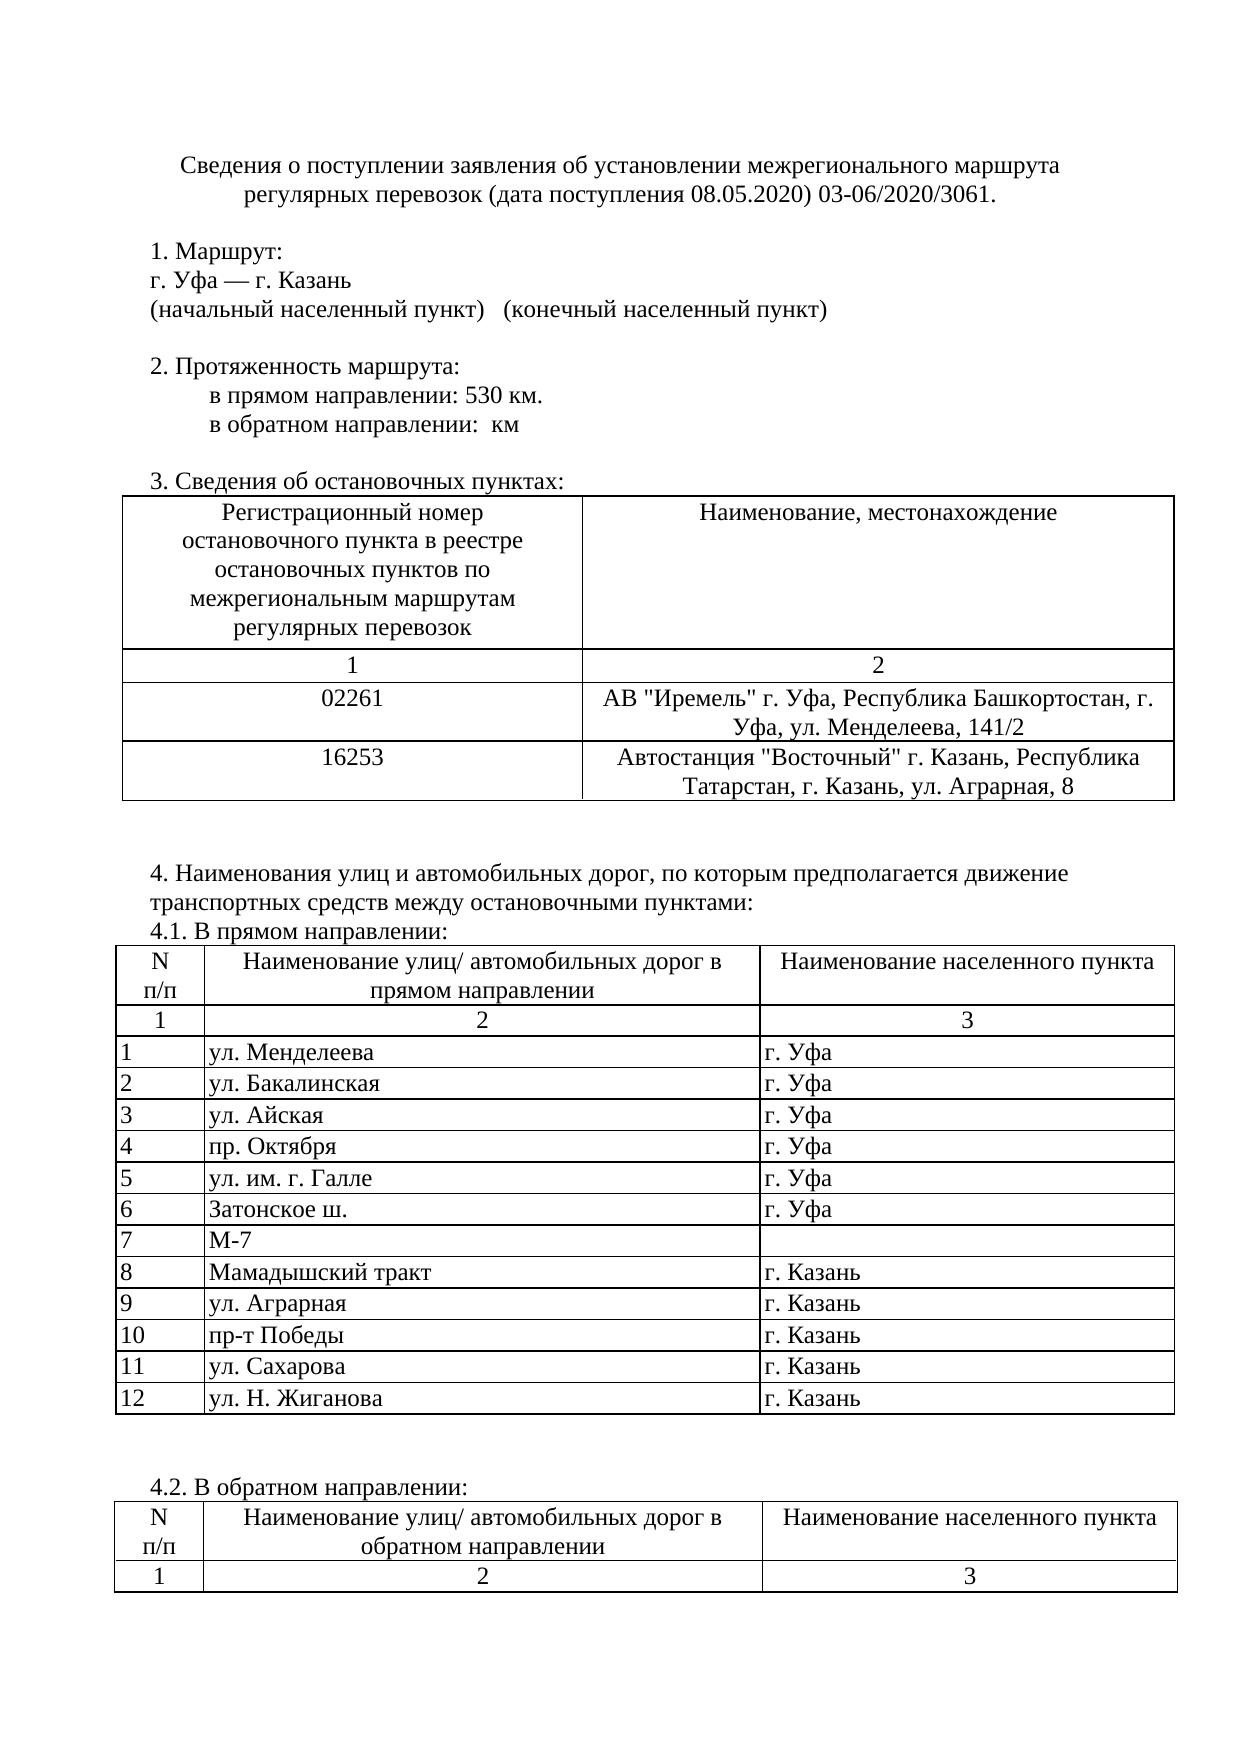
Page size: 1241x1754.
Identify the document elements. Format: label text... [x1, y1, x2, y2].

table_cell г. Казань [761, 1352, 1174, 1381]
table_header Наименование населенного пункта [763, 1502, 1177, 1560]
table_cell г. Казань [761, 1289, 1174, 1318]
table_cell 9 [117, 1289, 204, 1318]
text 1. Маршрут: [150, 236, 1090, 265]
table_cell 6 [117, 1194, 204, 1224]
table_cell АВ "Иремель" г. Уфа, Республика Башкортостан, г. Уфа, ул. Менделеева, 141/2 [583, 683, 1173, 740]
text Сведения о поступлении заявления об установлении межрегионального маршрута регулярных перевозок (дата поступления 08.05.2020) 03-06/2020/3061. [150, 150, 1090, 207]
table_cell 11 [117, 1352, 204, 1381]
table_cell г. Уфа [761, 1100, 1174, 1130]
table_cell 2 [205, 1006, 759, 1035]
table_cell г. Уфа [761, 1037, 1174, 1067]
table_cell 3 [761, 1006, 1174, 1035]
table_cell 8 [117, 1257, 204, 1287]
table_cell 1 [115, 1561, 203, 1591]
table_cell 10 [117, 1320, 204, 1350]
table_header Наименование улиц/ автомобильных дорог в обратном направлении [204, 1502, 762, 1560]
table_cell Автостанция "Восточный" г. Казань, Республика Татарстан, г. Казань, ул. Аграрная, 8 [583, 742, 1173, 799]
text 3. Сведения об остановочных пунктах: [150, 466, 1090, 495]
text (начальный населенный пункт) (конечный населенный пункт) [150, 294, 1090, 322]
table_cell 5 [117, 1163, 204, 1193]
table_cell пр-т Победы [205, 1320, 759, 1350]
table_cell 4 [117, 1131, 204, 1161]
table_cell г. Уфа [761, 1131, 1174, 1161]
table_cell 3 [117, 1100, 204, 1130]
table_cell ул. им. г. Галле [205, 1163, 759, 1193]
table_header Регистрационный номер остановочного пункта в реестре остановочных пунктов по межрегиональным маршрутам регулярных перевозок [123, 497, 582, 648]
text в прямом направлении: 530 км. [150, 380, 1090, 409]
table_cell Затонское ш. [205, 1194, 759, 1224]
table_header Наименование, местонахождение [583, 497, 1173, 648]
table_header Наименование населенного пункта [761, 946, 1174, 1004]
table_cell 16253 [123, 742, 582, 799]
table_cell Мамадышский тракт [205, 1257, 759, 1287]
table_cell 3 [763, 1560, 1177, 1591]
table_cell ул. Менделеева [205, 1037, 759, 1067]
table_header N п/п [117, 946, 204, 1004]
table_cell г. Казань [761, 1257, 1174, 1287]
table_cell пр. Октября [205, 1131, 759, 1161]
table_cell г. Уфа [761, 1163, 1174, 1193]
text в обратном направлении: км [150, 409, 1090, 437]
table_header Наименование улиц/ автомобильных дорог в прямом направлении [205, 946, 759, 1004]
text 2. Протяженность маршрута: [150, 351, 1090, 380]
table_cell ул. Бакалинская [205, 1068, 759, 1098]
table_cell г. Уфа [761, 1068, 1174, 1098]
table_header N п/п [115, 1502, 203, 1560]
text г. Уфа — г. Казань [150, 265, 1090, 294]
text 4.2. В обратном направлении: [150, 1472, 1090, 1501]
table_cell г. Казань [761, 1320, 1174, 1350]
table_cell 02261 [123, 683, 582, 740]
table_cell г. Казань [761, 1383, 1174, 1413]
text 4. Наименования улиц и автомобильных дорог, по которым предполагается движение транспортных средств между остановочными пунктами: [150, 858, 1090, 916]
table_cell ул. Аграрная [205, 1289, 759, 1318]
table_cell 2 [583, 650, 1173, 681]
table_cell 1 [123, 650, 582, 681]
table_cell 12 [117, 1383, 204, 1413]
table_cell ул. Айская [205, 1100, 759, 1130]
table_cell г. Уфа [761, 1194, 1174, 1224]
table_cell 1 [117, 1037, 204, 1067]
table_cell ул. Сахарова [205, 1352, 759, 1381]
table_cell ул. Н. Жиганова [205, 1383, 759, 1413]
table_cell 1 [117, 1006, 204, 1035]
table_cell 2 [117, 1068, 204, 1098]
table_cell М-7 [205, 1226, 759, 1256]
text 4.1. В прямом направлении: [150, 916, 1090, 945]
table_cell 7 [117, 1226, 204, 1256]
table_cell 2 [204, 1561, 762, 1591]
table_cell [761, 1226, 1174, 1256]
